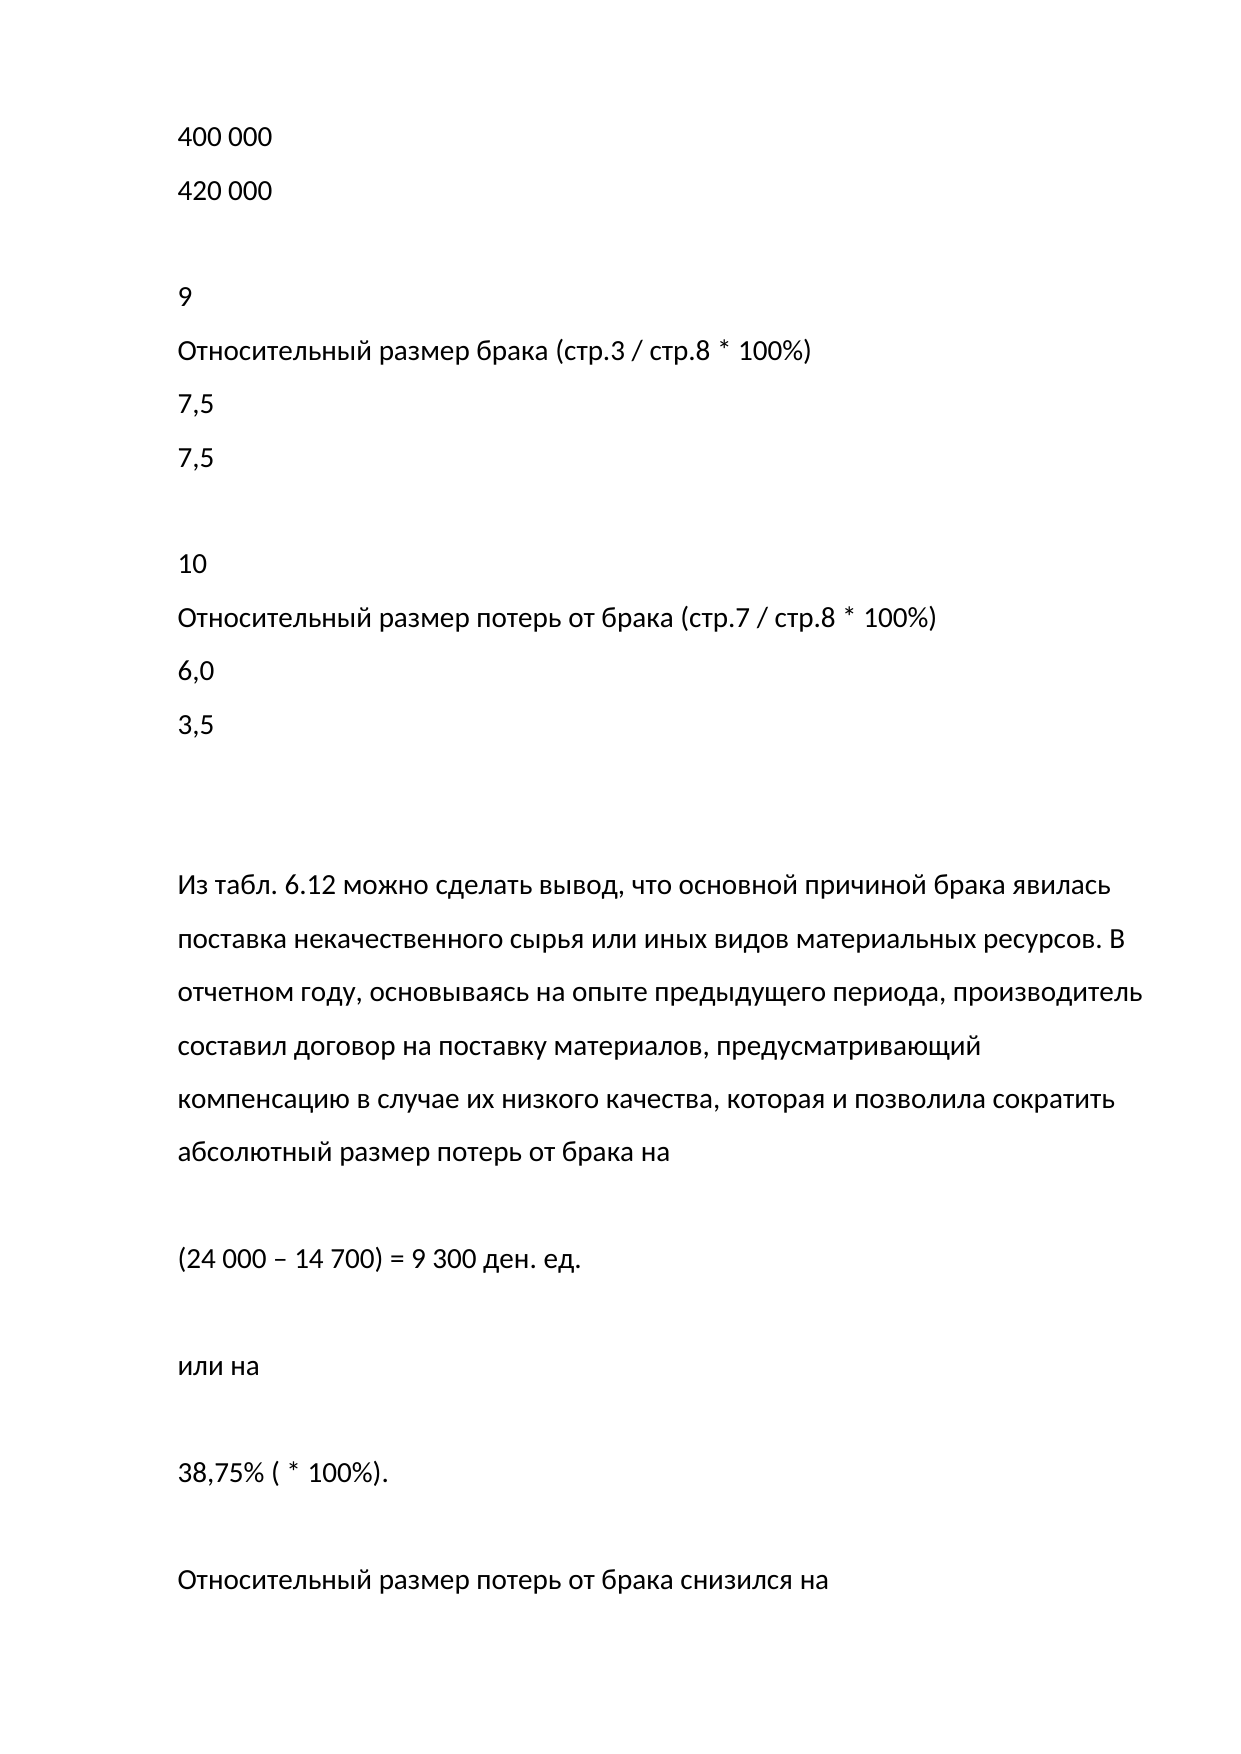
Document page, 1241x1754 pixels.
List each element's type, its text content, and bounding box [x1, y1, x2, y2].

text Из табл. 6.12 можно сделать вывод, что основной причиной брака явилась поставка некачественного сырья или иных видов материальных ресурсов. В отчетном году, основываясь на опыте предыдущего периода, производитель составил договор на поставку материалов, предусматривающий компенсацию в случае их низкого качества, которая и позволила сократить абсолютный размер потерь от брака на [177, 866, 1152, 1169]
text 10 [177, 546, 1152, 581]
text 38,75% ( * 100%). [177, 1454, 1152, 1490]
text 420 000 [177, 172, 1152, 207]
text 6,0 [177, 652, 1152, 688]
text (24 000 – 14 700) = 9 300 ден. ед. [177, 1240, 1152, 1276]
text Относительный размер брака (стр.3 / стр.8 * 100%) [177, 332, 1152, 367]
text Относительный размер потерь от брака снизился на [177, 1561, 1152, 1597]
text 3,5 [177, 706, 1152, 742]
text 7,5 [177, 385, 1152, 421]
text 7,5 [177, 439, 1152, 474]
text или на [177, 1347, 1152, 1383]
text 400 000 [177, 118, 1152, 154]
text Относительный размер потерь от брака (стр.7 / стр.8 * 100%) [177, 599, 1152, 635]
text 9 [177, 278, 1152, 314]
